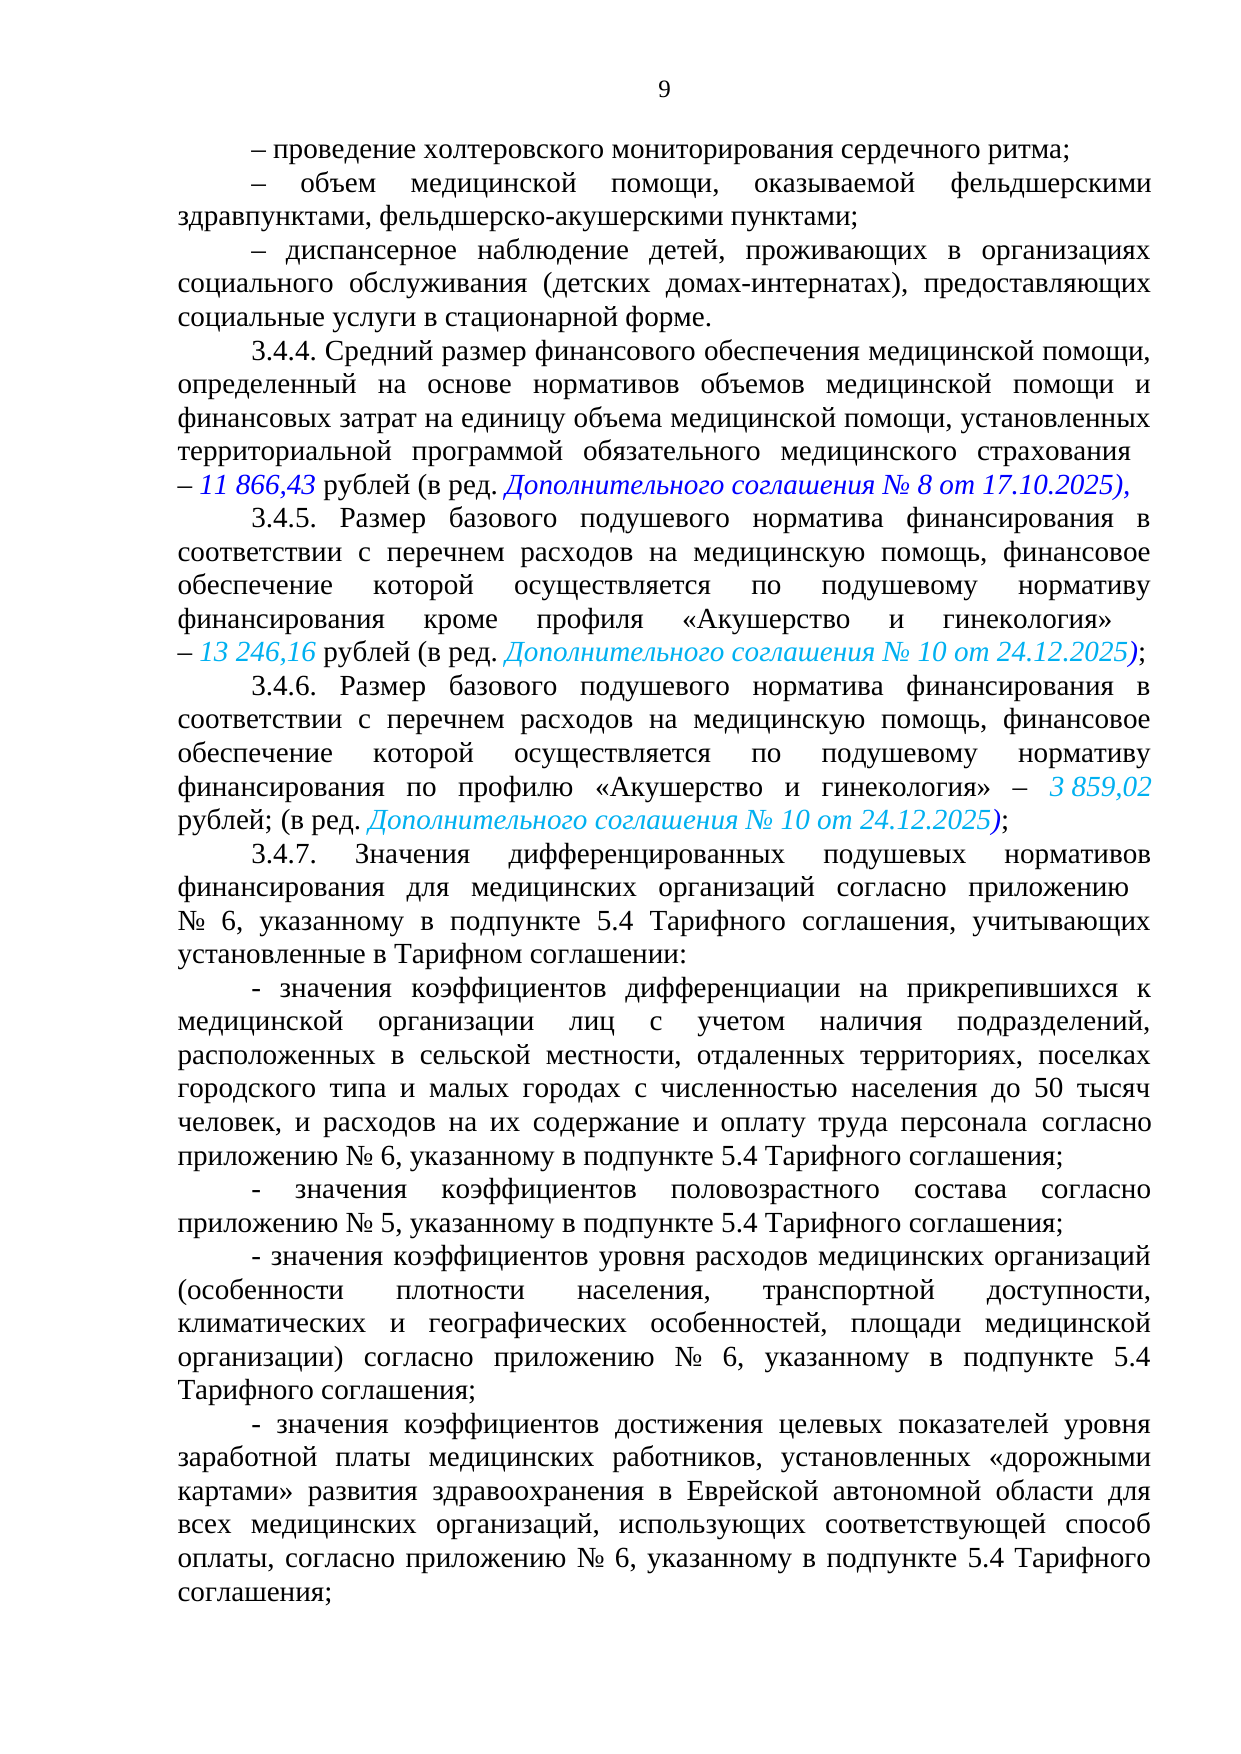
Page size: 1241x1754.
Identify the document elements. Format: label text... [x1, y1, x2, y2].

text - значения коэффициентов достижения целевых показателей уровня заработной платы медицинских работников, установленных «дорожными картами» развития здравоохранения в Еврейской автономной области для всех медицинских организаций, использующих соответствующей способ оплаты, согласно приложению № 6, указанному в подпункте 5.4 Тарифного соглашения; [177, 1406, 1152, 1607]
text – проведение холтеровского мониторирования сердечного ритма; [177, 131, 1152, 165]
text - значения коэффициентов половозрастного состава согласно приложению № 5, указанному в подпункте 5.4 Тарифного соглашения; [177, 1171, 1152, 1238]
text - значения коэффициентов уровня расходов медицинских организаций (особенности плотности населения, транспортной доступности, климатических и географических особенностей, площади медицинской организации) согласно приложению № 6, указанному в подпункте 5.4 Тарифного соглашения; [177, 1238, 1152, 1406]
text – объем медицинской помощи, оказываемой фельдшерскими здравпунктами, фельдшерско-акушерскими пунктами; [177, 165, 1152, 232]
text – диспансерное наблюдение детей, проживающих в организациях социального обслуживания (детских домах-интернатах), предоставляющих социальные услуги в стационарной форме. [177, 232, 1152, 333]
text 3.4.6. Размер базового подушевого норматива финансирования в соответствии с перечнем расходов на медицинскую помощь, финансовое обеспечение которой осуществляется по подушевому нормативу финансирования по профилю «Акушерство и гинекология» – 3 859,02 рублей; (в ред. Дополнительного соглашения № 10 от 24.12.2025); [177, 668, 1152, 836]
text 3.4.7. Значения дифференцированных подушевых нормативов финансирования для медицинских организаций согласно приложению № 6, указанному в подпункте 5.4 Тарифного соглашения, учитывающих установленные в Тарифном соглашении: [177, 836, 1152, 970]
text 3.4.5. Размер базового подушевого норматива финансирования в соответствии с перечнем расходов на медицинскую помощь, финансовое обеспечение которой осуществляется по подушевому нормативу финансирования кроме профиля «Акушерство и гинекология» – 13 246,16 рублей (в ред. Дополнительного соглашения № 10 от 24.12.2025); [177, 500, 1152, 668]
text - значения коэффициентов дифференциации на прикрепившихся к медицинской организации лиц с учетом наличия подразделений, расположенных в сельской местности, отдаленных территориях, поселках городского типа и малых городах с численностью населения до 50 тысяч человек, и расходов на их содержание и оплату труда персонала согласно приложению № 6, указанному в подпункте 5.4 Тарифного соглашения; [177, 970, 1152, 1171]
text 3.4.4. Средний размер финансового обеспечения медицинской помощи, определенный на основе нормативов объемов медицинской помощи и финансовых затрат на единицу объема медицинской помощи, установленных территориальной программой обязательного медицинского страхования – 11 866,43 рублей (в ред. Дополнительного соглашения № 8 от 17.10.2025), [177, 333, 1152, 500]
